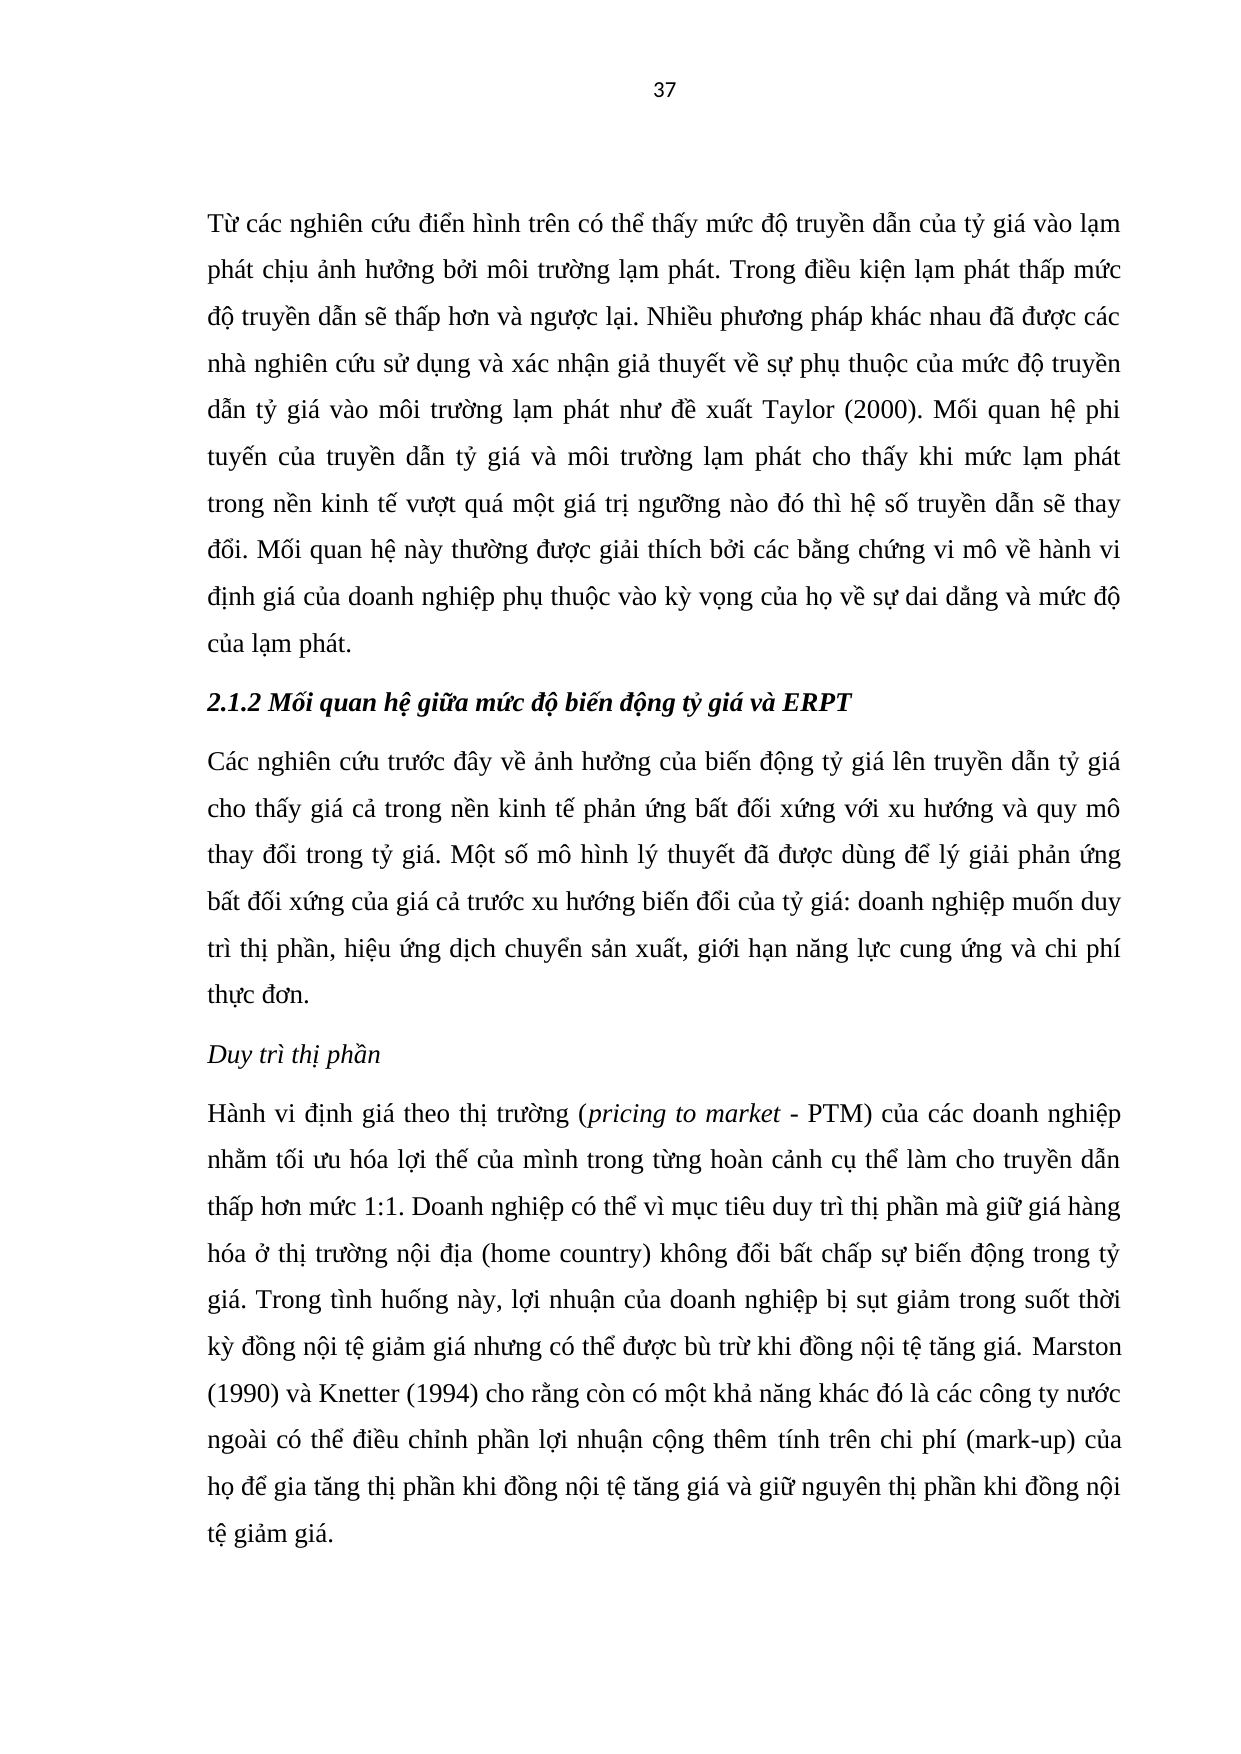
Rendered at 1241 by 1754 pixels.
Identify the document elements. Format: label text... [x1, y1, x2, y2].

text Hành vi định giá theo thị trường (pricing to market - PTM) của các doanh nghiệp nhằm tối ưu hóa lợi thế của mình trong từng hoàn cảnh cụ thể làm cho truyền dẫn thấp hơn mức 1:1. Doanh nghiệp có thể vì mục tiêu duy trì thị phần mà giữ giá hàng hóa ở thị trường nội địa (home country) không đổi bất chấp sự biến động trong tỷ giá. Trong tình huống này, lợi nhuận của doanh nghiệp bị sụt giảm trong suốt thời kỳ đồng nội tệ giảm giá nhưng có thể được bù trừ khi đồng nội tệ tăng giá. Marston (1990) và Knetter (1994) cho rằng còn có một khả năng khác đó là các công ty nước ngoài có thể điều chỉnh phần lợi nhuận cộng thêm tính trên chi phí (mark-up) của họ để gia tăng thị phần khi đồng nội tệ tăng giá và giữ nguyên thị phần khi đồng nội tệ giảm giá. [207, 1097, 1122, 1548]
text Duy trì thị phần [207, 1038, 1122, 1069]
subtitle 2.1.2 Mối quan hệ giữa mức độ biến động tỷ giá và ERPT [207, 686, 1122, 717]
text Các nghiên cứu trước đây về ảnh hưởng của biến động tỷ giá lên truyền dẫn tỷ giá cho thấy giá cả trong nền kinh tế phản ứng bất đối xứng với xu hướng và quy mô thay đổi trong tỷ giá. Một số mô hình lý thuyết đã được dùng để lý giải phản ứng bất đối xứng của giá cả trước xu hướng biến đổi của tỷ giá: doanh nghiệp muốn duy trì thị phần, hiệu ứng dịch chuyển sản xuất, giới hạn năng lực cung ứng và chi phí thực đơn. [207, 745, 1122, 1010]
text Từ các nghiên cứu điển hình trên có thể thấy mức độ truyền dẫn của tỷ giá vào lạm phát chịu ảnh hưởng bởi môi trường lạm phát. Trong điều kiện lạm phát thấp mức độ truyền dẫn sẽ thấp hơn và ngược lại. Nhiều phương pháp khác nhau đã được các nhà nghiên cứu sử dụng và xác nhận giả thuyết về sự phụ thuộc của mức độ truyền dẫn tỷ giá vào môi trường lạm phát như đề xuất Taylor (2000). Mối quan hệ phi tuyến của truyền dẫn tỷ giá và môi trường lạm phát cho thấy khi mức lạm phát trong nền kinh tế vượt quá một giá trị ngưỡng nào đó thì hệ số truyền dẫn sẽ thay đổi. Mối quan hệ này thường được giải thích bởi các bằng chứng vi mô về hành vi định giá của doanh nghiệp phụ thuộc vào kỳ vọng của họ về sự dai dẳng và mức độ của lạm phát. [207, 207, 1122, 658]
